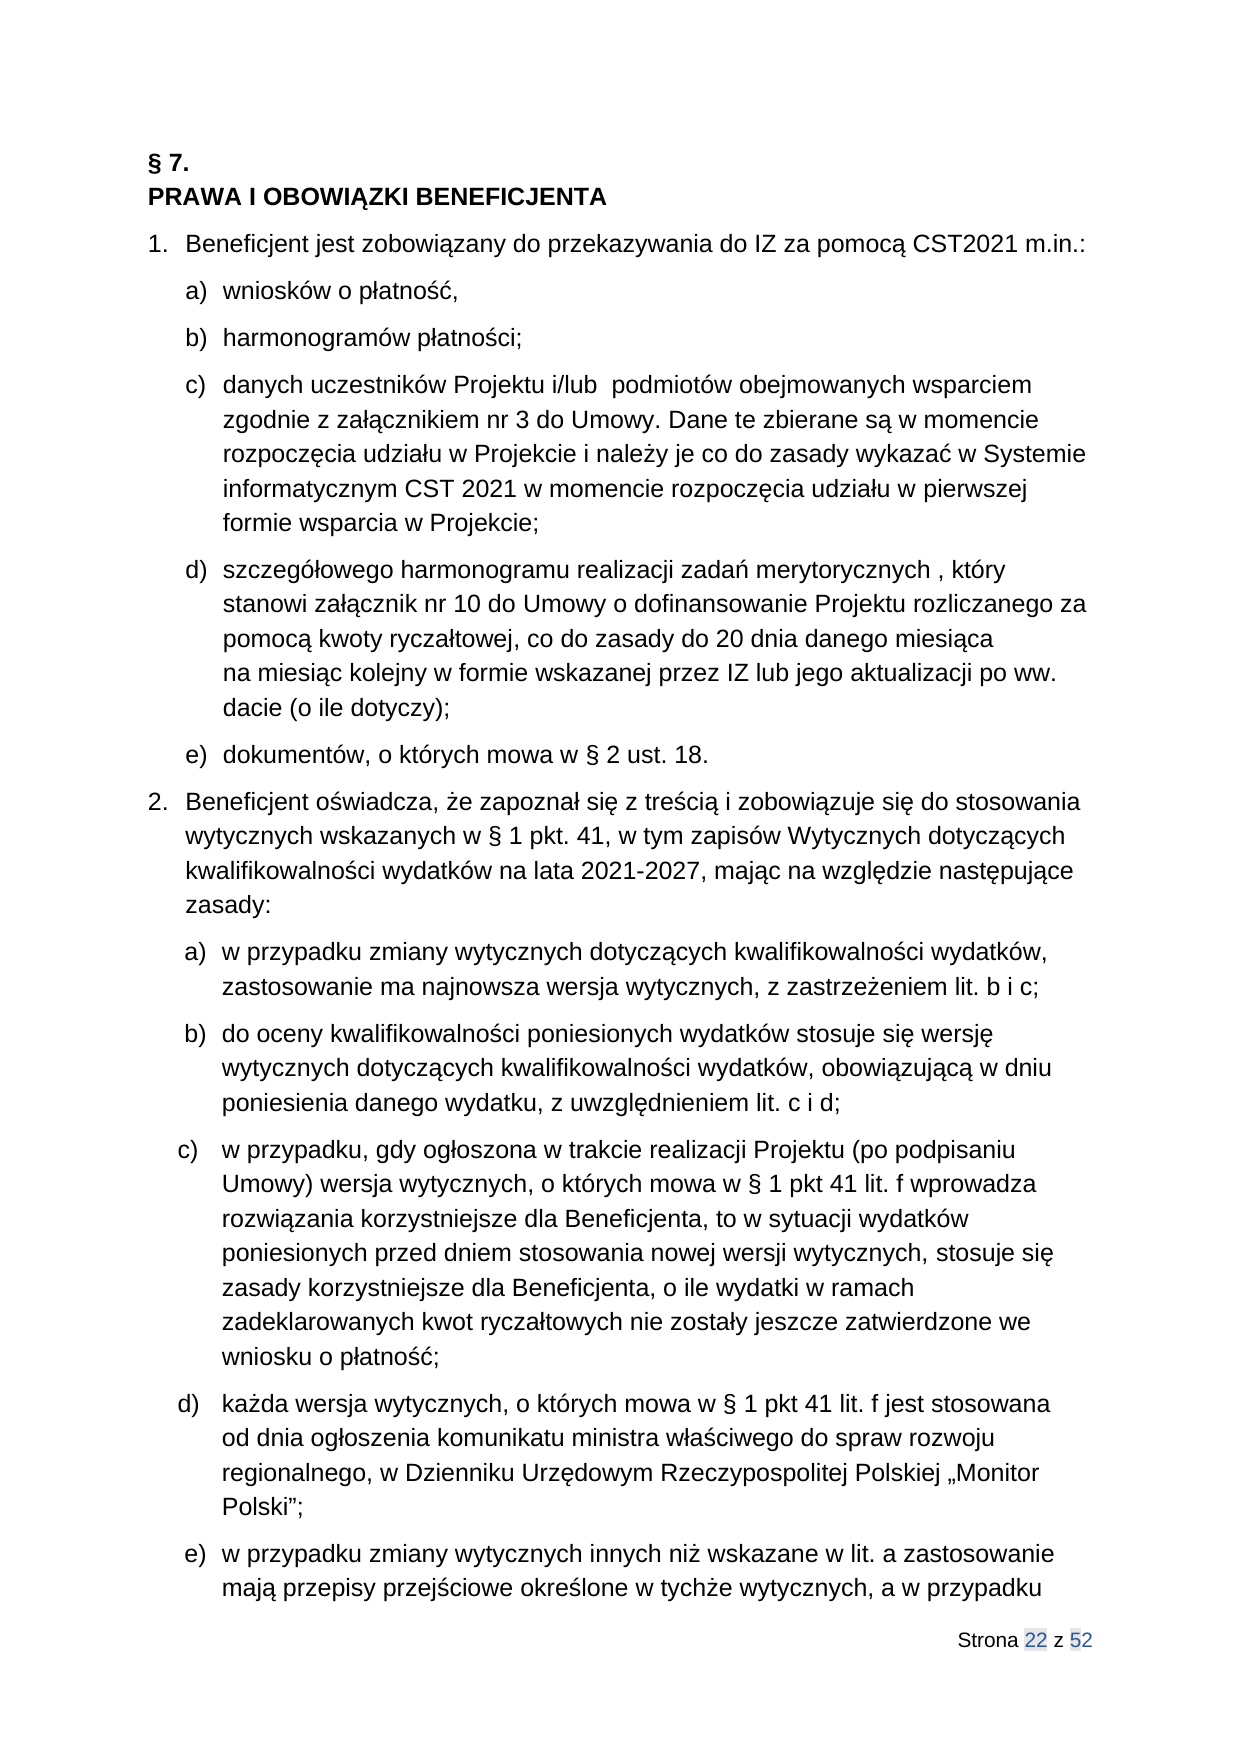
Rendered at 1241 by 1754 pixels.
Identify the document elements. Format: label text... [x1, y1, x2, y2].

list szczegółowego harmonogramu realizacji zadań merytorycznych , który stanowi załącznik nr 10 do Umowy o dofinansowanie Projektu rozliczanego za pomocą kwoty ryczałtowej, co do zasady do 20 dnia danego miesiąca na miesiąc kolejny w formie wskazanej przez IZ lub jego aktualizacji po ww. dacie (o ile dotyczy); [185, 555, 1092, 722]
list Beneficjent oświadcza, że zapoznał się z treścią i zobowiązuje się do stosowania wytycznych wskazanych w § 1 pkt. 41, w tym zapisów Wytycznych dotyczących kwalifikowalności wydatków na lata 2021-2027, mając na względzie następujące zasady: [148, 787, 1092, 919]
list wniosków o płatność, [185, 276, 1092, 305]
list dokumentów, o których mowa w § 2 ust. 18. [185, 740, 1092, 769]
list w przypadku, gdy ogłoszona w trakcie realizacji Projektu (po podpisaniu Umowy) wersja wytycznych, o których mowa w § 1 pkt 41 lit. f wprowadza rozwiązania korzystniejsze dla Beneficjenta, to w sytuacji wydatków poniesionych przed dniem stosowania nowej wersji wytycznych, stosuje się zasady korzystniejsze dla Beneficjenta, o ile wydatki w ramach zadeklarowanych kwot ryczałtowych nie zostały jeszcze zatwierdzone we wniosku o płatność; [177, 1135, 1092, 1370]
list w przypadku zmiany wytycznych dotyczących kwalifikowalności wydatków, zastosowanie ma najnowsza wersja wytycznych, z zastrzeżeniem lit. b i c; [184, 937, 1092, 1001]
list harmonogramów płatności; [185, 323, 1092, 352]
subtitle § 7. Prawa i obowiązki Beneficjenta [148, 148, 1092, 211]
list Beneficjent jest zobowiązany do przekazywania do IZ za pomocą CST2021 m.in.: [148, 229, 1092, 258]
list danych uczestników Projektu i/lub podmiotów obejmowanych wsparciem zgodnie z załącznikiem nr 3 do Umowy. Dane te zbierane są w momencie rozpoczęcia udziału w Projekcie i należy je co do zasady wykazać w Systemie informatycznym CST 2021 w momencie rozpoczęcia udziału w pierwszej formie wsparcia w Projekcie; [185, 370, 1092, 537]
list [184, 1539, 1092, 1602]
list do oceny kwalifikowalności poniesionych wydatków stosuje się wersję wytycznych dotyczących kwalifikowalności wydatków, obowiązującą w dniu poniesienia danego wydatku, z uwzględnieniem lit. c i d; [184, 1019, 1092, 1116]
list każda wersja wytycznych, o których mowa w § 1 pkt 41 lit. f jest stosowana od dnia ogłoszenia komunikatu ministra właściwego do spraw rozwoju regionalnego, w Dzienniku Urzędowym Rzeczypospolitej Polskiej „Monitor Polski”; [177, 1388, 1092, 1521]
